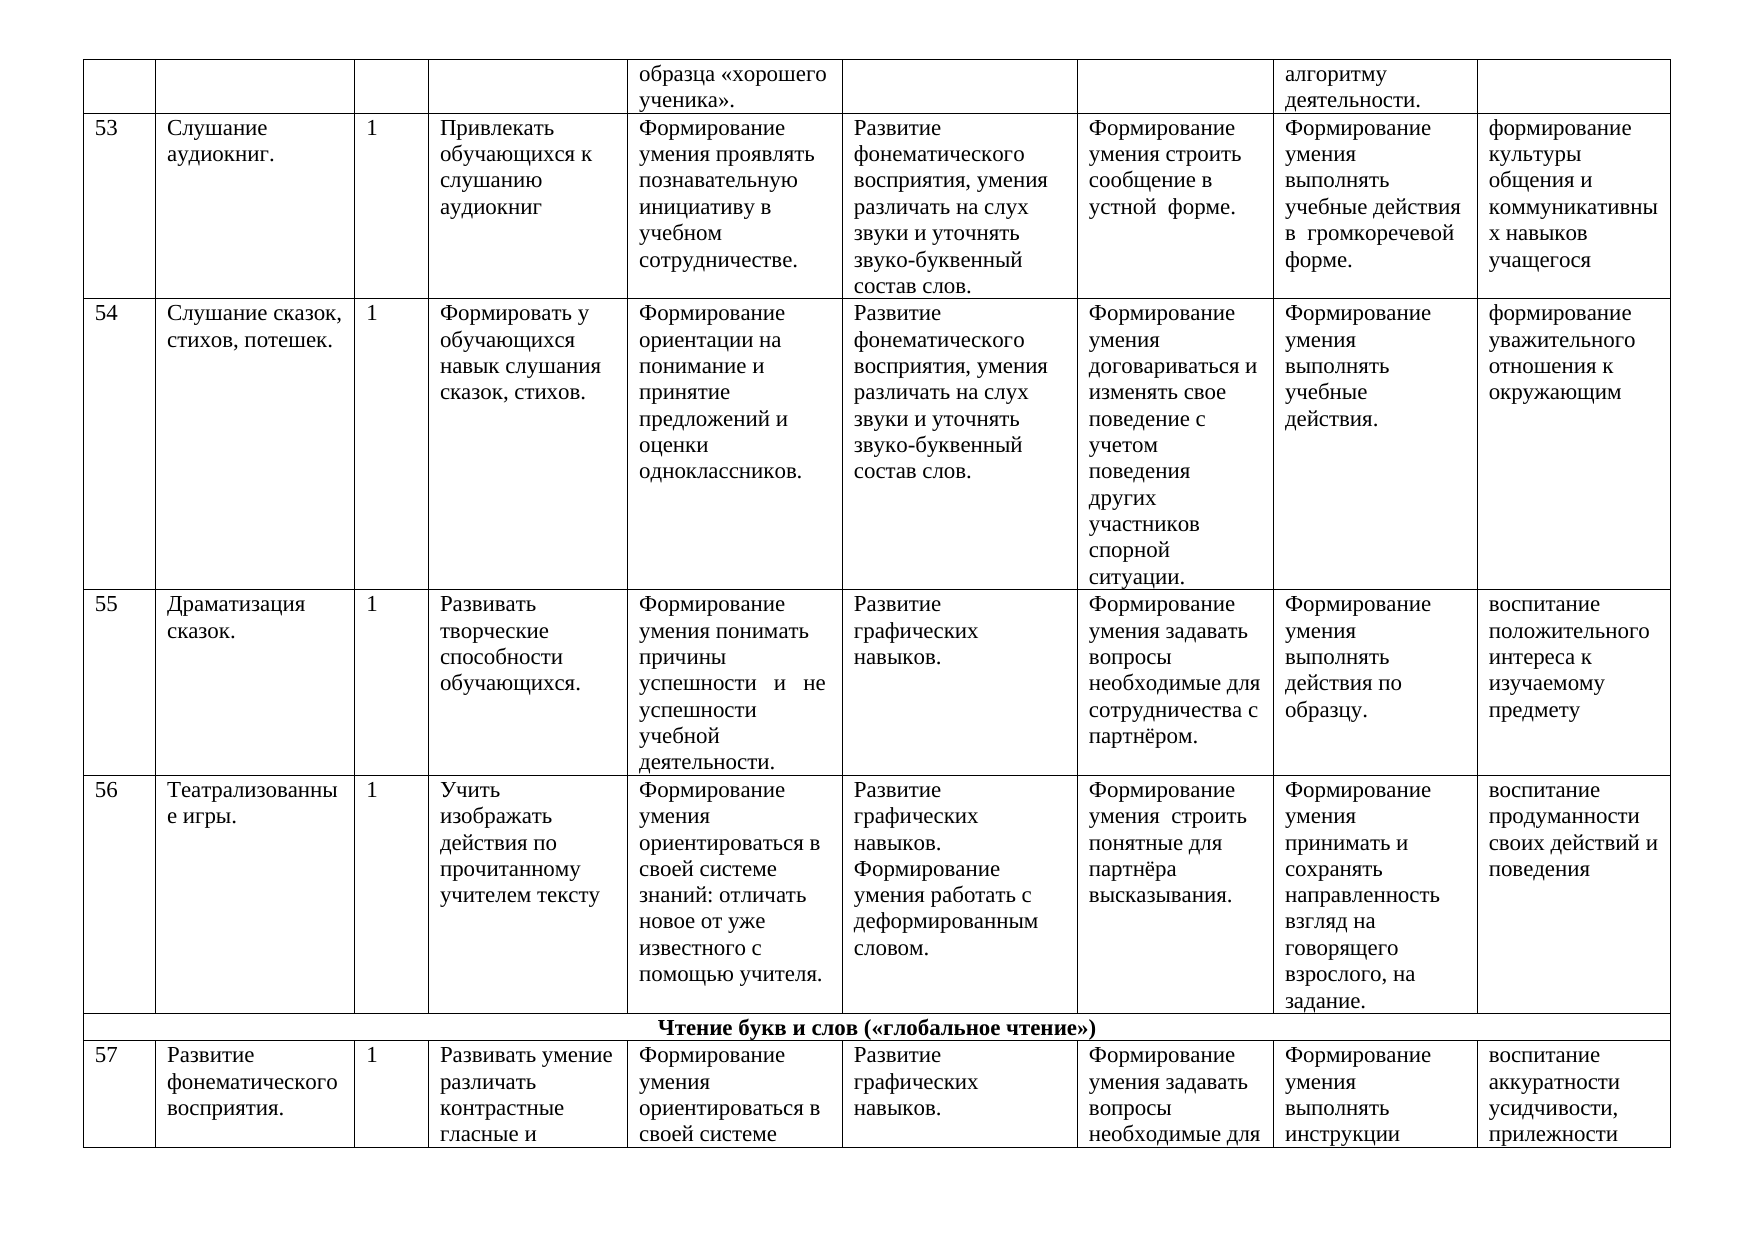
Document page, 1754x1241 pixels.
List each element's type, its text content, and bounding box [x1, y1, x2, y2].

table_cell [843, 60, 1077, 113]
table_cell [429, 1041, 627, 1147]
table_cell Формирование умения строить сообщение в устной форме. [1078, 114, 1273, 298]
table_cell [843, 1041, 1077, 1147]
table_cell Развитие графических навыков. [843, 590, 1077, 775]
table_cell 1 [355, 776, 428, 1013]
table_cell 1 [355, 299, 428, 589]
table_cell Формирование умения задавать вопросы необходимые для сотрудничества с партнёром. [1078, 590, 1273, 775]
table_cell Формирование ориентации на понимание и принятие предложений и оценки одноклассников. [628, 299, 842, 589]
table_cell Формирование умения выполнять действия по образцу. [1274, 590, 1477, 775]
table_cell Формирование умения выполнять учебные действия. [1274, 299, 1477, 589]
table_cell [628, 60, 842, 113]
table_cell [429, 60, 627, 113]
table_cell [156, 60, 354, 113]
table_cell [1274, 60, 1477, 113]
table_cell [628, 1041, 842, 1147]
table_cell 1 [355, 1041, 428, 1147]
table_cell Формирование умения принимать и сохранять направленность взгляд на говорящего взрослого, на задание. [1274, 776, 1477, 1013]
table_cell воспитание положительного интереса к изучаемому предмету [1478, 590, 1670, 775]
table_cell Слушание аудиокниг. [156, 114, 354, 298]
table_cell Развитие фонематического восприятия, умения различать на слух звуки и уточнять звуко-буквенный состав слов. [843, 299, 1077, 589]
table_cell 1 [355, 114, 428, 298]
table_cell Формирование умения понимать причины успешности и не успешности учебной деятельности. [628, 590, 842, 775]
table_cell 57 [84, 1041, 155, 1147]
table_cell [1274, 1041, 1477, 1147]
table_cell Театрализованные игры. [156, 776, 354, 1013]
table_cell Формирование умения выполнять учебные действия в громкоречевой форме. [1274, 114, 1477, 298]
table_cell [1078, 1041, 1273, 1147]
table_cell формирование культуры общения и коммуникативных навыков учащегося [1478, 114, 1670, 298]
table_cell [1478, 60, 1670, 113]
table_cell формирование уважительного отношения к окружающим [1478, 299, 1670, 589]
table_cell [1078, 60, 1273, 113]
table_cell 56 [84, 776, 155, 1013]
table_cell Формирование умения проявлять познавательную инициативу в учебном сотрудничестве. [628, 114, 842, 298]
table_cell Развитие графических навыков. Формирование умения работать с деформированным словом. [843, 776, 1077, 1013]
table_cell 1 [355, 590, 428, 775]
table_cell Учить изображать действия по прочитанному учителем тексту [429, 776, 627, 1013]
table_cell Чтение букв и слов («глобальное чтение») [84, 1014, 1670, 1040]
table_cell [156, 1041, 354, 1147]
table_cell Формирование умения ориентироваться в своей системе знаний: отличать новое от уже известного с помощью учителя. [628, 776, 842, 1013]
table_cell Слушание сказок, стихов, потешек. [156, 299, 354, 589]
table_cell Драматизация сказок. [156, 590, 354, 775]
table_cell 54 [84, 299, 155, 589]
table_cell Формирование умения договариваться и изменять свое поведение с учетом поведения других участников спорной ситуации. [1078, 299, 1273, 589]
table_cell 53 [84, 114, 155, 298]
table_cell воспитание аккуратности усидчивости, прилежности [1600, 1041, 1670, 1147]
table_cell 1 [355, 60, 428, 113]
table_cell Формирование умения строить понятные для партнёра высказывания. [1078, 776, 1273, 1013]
table_cell Развивать творческие способности обучающихся. [429, 590, 627, 775]
table_cell Формировать у обучающихся навык слушания сказок, стихов. [429, 299, 627, 589]
table_cell Развитие фонематического восприятия, умения различать на слух звуки и уточнять звуко-буквенный состав слов. [843, 114, 1077, 298]
table_cell 52 [84, 60, 155, 113]
table_cell 55 [84, 590, 155, 775]
table_cell воспитание продуманности своих действий и поведения [1478, 776, 1670, 1013]
table_cell Привлекать обучающихся к слушанию аудиокниг [429, 114, 627, 298]
